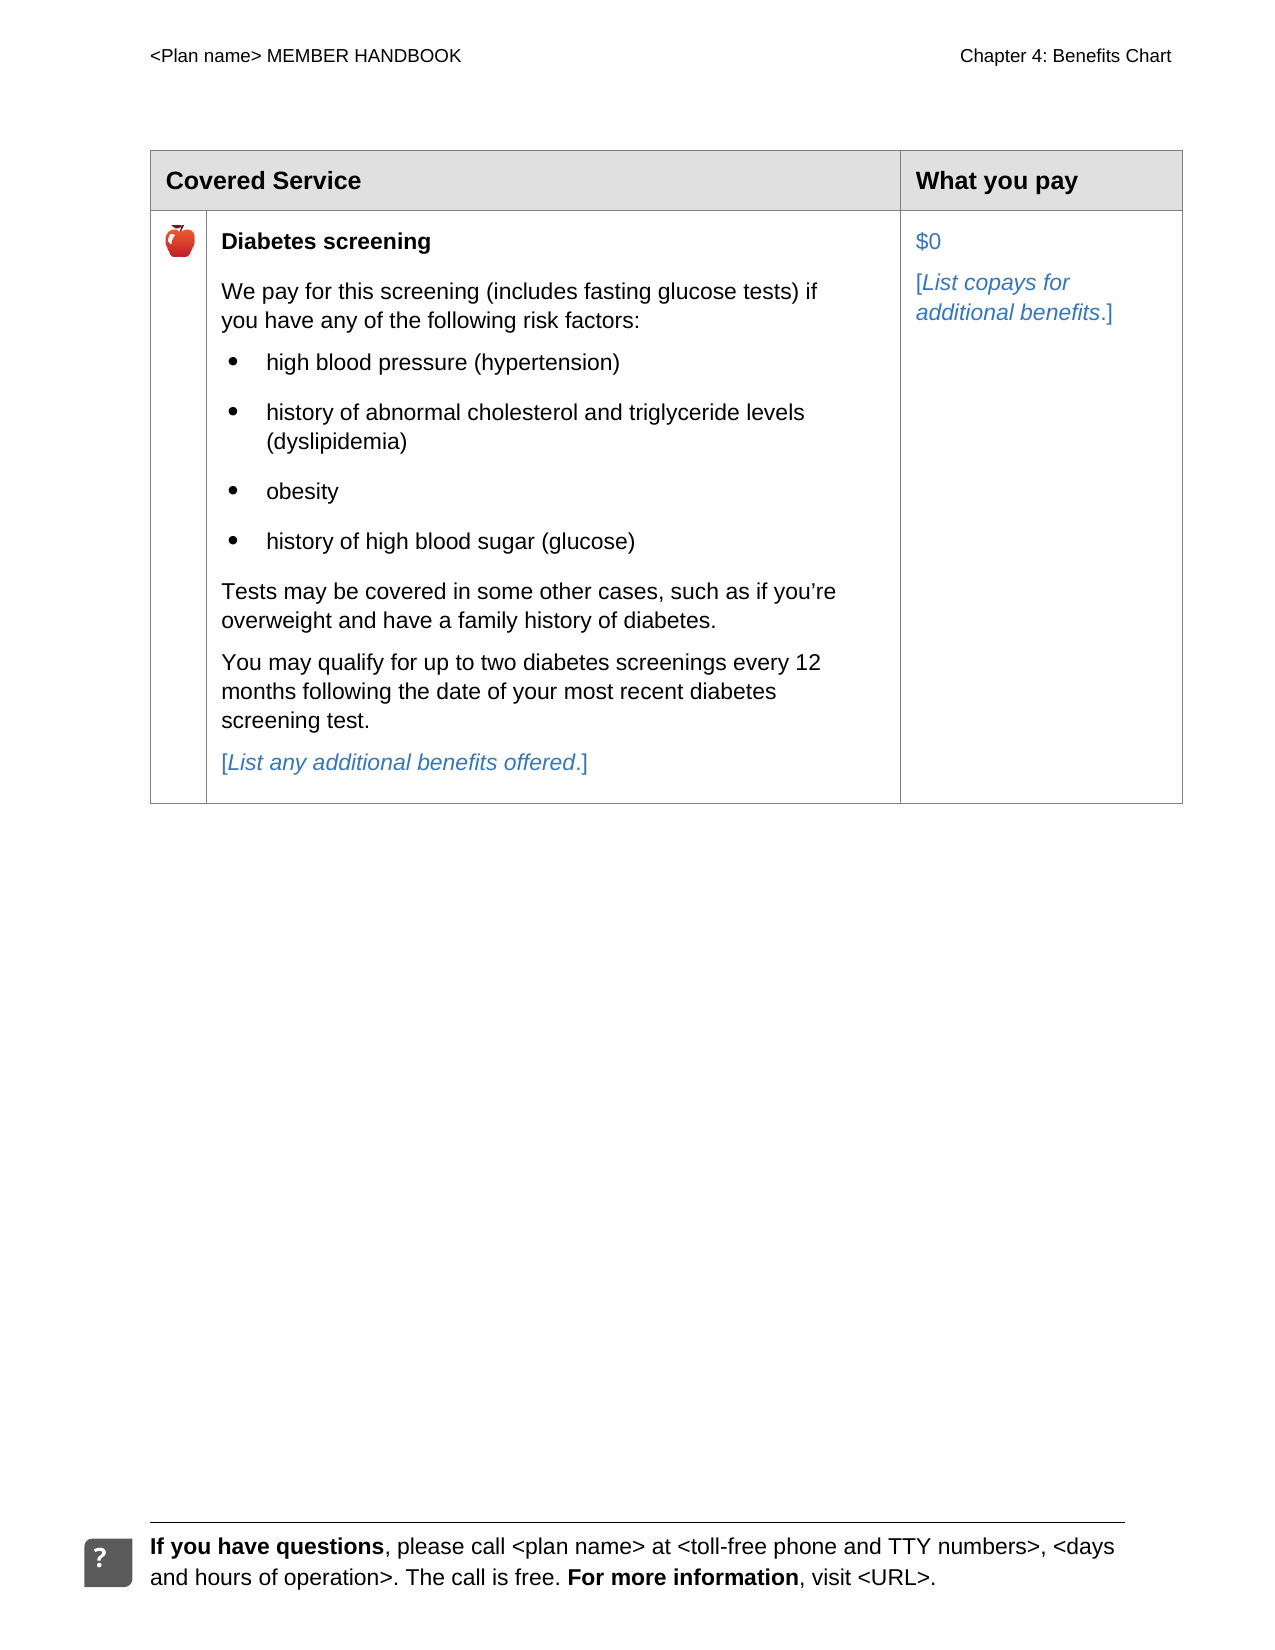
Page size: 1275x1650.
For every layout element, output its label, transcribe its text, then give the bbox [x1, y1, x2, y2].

table_cell $0 [List copays for additional benefits.] [901, 211, 1182, 803]
table_header What you pay [901, 151, 1182, 210]
picture [165, 225, 195, 257]
table_cell [151, 211, 206, 803]
table_header Covered Service [151, 151, 900, 210]
table_cell Diabetes screening We pay for this screening (includes fasting glucose tests) if you have any of the following risk factors: high blood pressure (hypertension) history of abnormal cholesterol and triglyceride levels (dyslipidemia) obesity history of high blood sugar (glucose) Tests may be covered in some other cases, such as if you’re overweight and have a family history of diabetes. You may qualify for up to two diabetes screenings every 12 months following the date of your most recent diabetes screening test. [List any additional benefits offered.] [207, 211, 900, 803]
